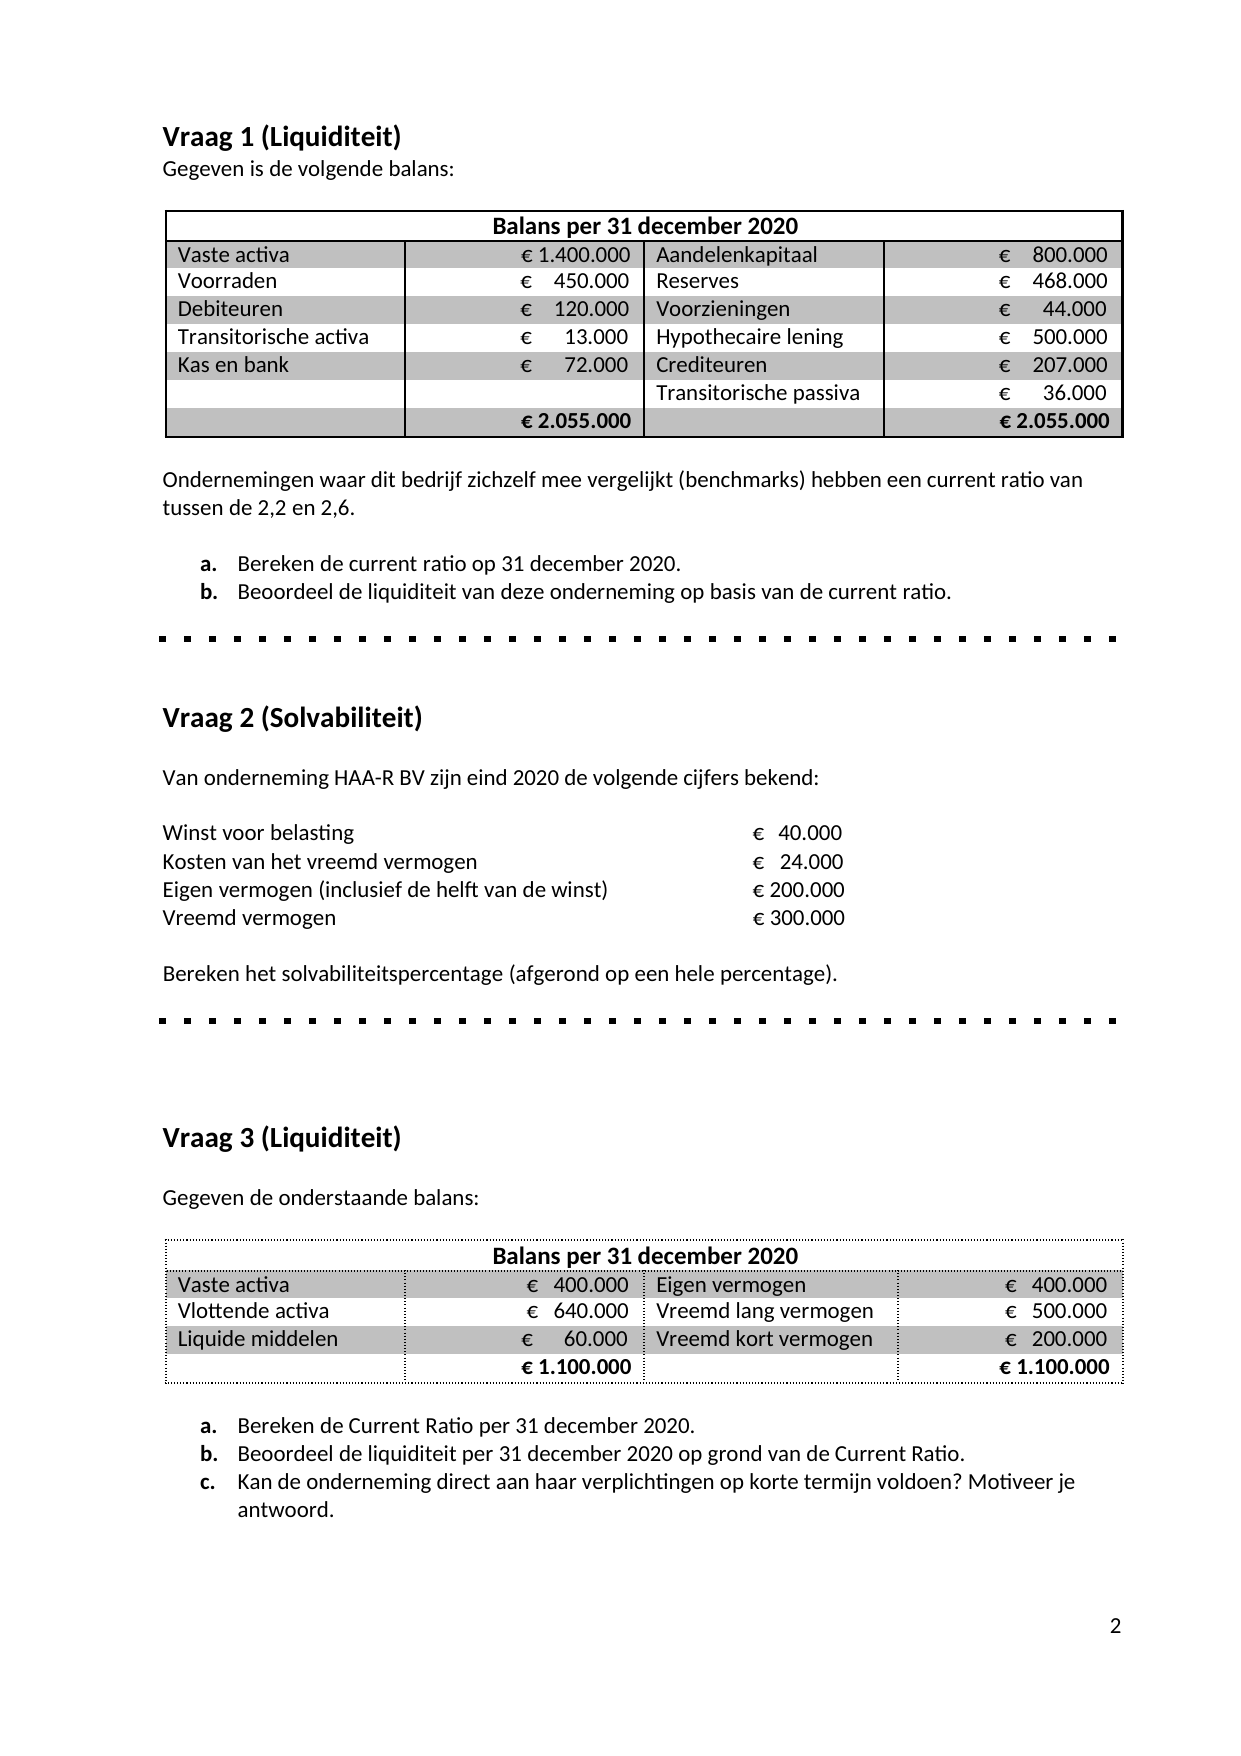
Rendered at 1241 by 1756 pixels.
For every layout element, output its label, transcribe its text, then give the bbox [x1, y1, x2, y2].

table_cell € [885, 380, 1020, 408]
table_cell Aandelenkapitaal [645, 242, 883, 268]
table_cell € 500.000 [898, 1298, 1123, 1326]
subtitle Vraag 3 (Liquiditeit) [162, 1119, 1136, 1154]
table_cell 450.000 [542, 268, 643, 296]
table_cell 36.000 [1020, 380, 1121, 408]
table_cell € [885, 296, 1020, 324]
table_cell € [406, 324, 542, 352]
table_cell Kas en bank [167, 352, 404, 380]
text Gegeven de onderstaande balans: [162, 1183, 1136, 1211]
text Gegeven is de volgende balans: [162, 154, 1136, 182]
text Ondernemingen waar dit bedrijf zichzelf mee vergelijkt (benchmarks) hebben een current ratio van tussen de 2,2 en 2,6. [162, 465, 1087, 521]
text Van onderneming HAA-R BV zijn eind 2020 de volgende cijfers bekend: Winst voor belasting € 40.000 [162, 736, 845, 846]
table_header Balans per 31 december 2020 [167, 212, 1121, 240]
table_cell Crediteuren [645, 352, 883, 380]
list Beoordeel de liquiditeit per 31 december 2020 op grond van de Current Ratio. [200, 1439, 1136, 1468]
table_cell 500.000 [1020, 324, 1121, 352]
table_cell Vreemd kort vermogen [644, 1326, 898, 1354]
table_cell € [406, 296, 542, 324]
table_cell € 60.000 [405, 1326, 644, 1354]
table_cell [167, 380, 404, 408]
table_cell € 2.055.000 [885, 408, 1121, 436]
table_cell € [406, 352, 542, 380]
table_header Balans per 31 december 2020 [166, 1239, 1123, 1270]
table_cell € 2.055.000 [406, 408, 643, 436]
text Kosten van het vreemd vermogen € 24.000 [162, 847, 1136, 875]
table_cell € 400.000 [898, 1270, 1123, 1298]
table_cell € [406, 268, 542, 296]
text Bereken het solvabiliteitspercentage (afgerond op een hele percentage). [163, 959, 1136, 987]
subtitle Vraag 1 (Liquiditeit) [162, 118, 1136, 154]
text Eigen vermogen (inclusief de helft van de winst) € 200.000 [162, 875, 1136, 903]
table_cell € 640.000 [405, 1298, 644, 1326]
table_cell Debiteuren [167, 296, 404, 324]
table_cell Transitorische passiva [645, 380, 883, 408]
table_cell [406, 380, 643, 408]
table_cell 44.000 [1020, 296, 1121, 324]
table_cell 13.000 [542, 324, 643, 352]
table_cell Vreemd lang vermogen [644, 1298, 898, 1326]
table_cell Transitorische activa [167, 324, 404, 352]
table_cell € 1.400.000 [406, 242, 643, 268]
table_cell € [885, 242, 1020, 268]
table_cell € [885, 352, 1020, 380]
table_cell € 400.000 [405, 1270, 644, 1298]
table_cell € 1.100.000 [405, 1354, 644, 1382]
table_cell Eigen vermogen [644, 1270, 898, 1298]
list Kan de onderneming direct aan haar verplichtingen op korte termijn voldoen? Motiveer je antwoord. [200, 1468, 1078, 1523]
list Beoordeel de liquiditeit van deze onderneming op basis van de current ratio. [200, 577, 1136, 605]
table_cell € 200.000 [898, 1326, 1123, 1354]
table_cell [644, 1354, 898, 1382]
table_cell 207.000 [1020, 352, 1121, 380]
table_cell 800.000 [1020, 242, 1121, 268]
table_cell 468.000 [1020, 268, 1121, 296]
table_cell Voorzieningen [645, 296, 883, 324]
subtitle Vraag 2 (Solvabiliteit) [162, 699, 1136, 735]
table_cell Vaste activa [166, 1270, 405, 1298]
table_cell Hypothecaire lening [645, 324, 883, 352]
table_cell € 1.100.000 [898, 1354, 1123, 1382]
table_cell Vaste activa [167, 242, 404, 268]
list Bereken de current ratio op 31 december 2020. [200, 549, 1136, 577]
table_cell [166, 1354, 405, 1382]
table_cell Vlottende activa [166, 1298, 405, 1326]
table_cell Reserves [645, 268, 883, 296]
list Bereken de Current Ratio per 31 december 2020. [200, 1411, 1136, 1439]
table_cell Liquide middelen [166, 1326, 405, 1354]
table_cell € [885, 324, 1020, 352]
table_cell € [885, 268, 1020, 296]
table_cell [645, 408, 883, 436]
table_cell 120.000 [542, 296, 643, 324]
table_cell 72.000 [542, 352, 643, 380]
table_cell Voorraden [167, 268, 404, 296]
text Vreemd vermogen € 300.000 [162, 903, 1136, 931]
table_cell [167, 408, 404, 436]
